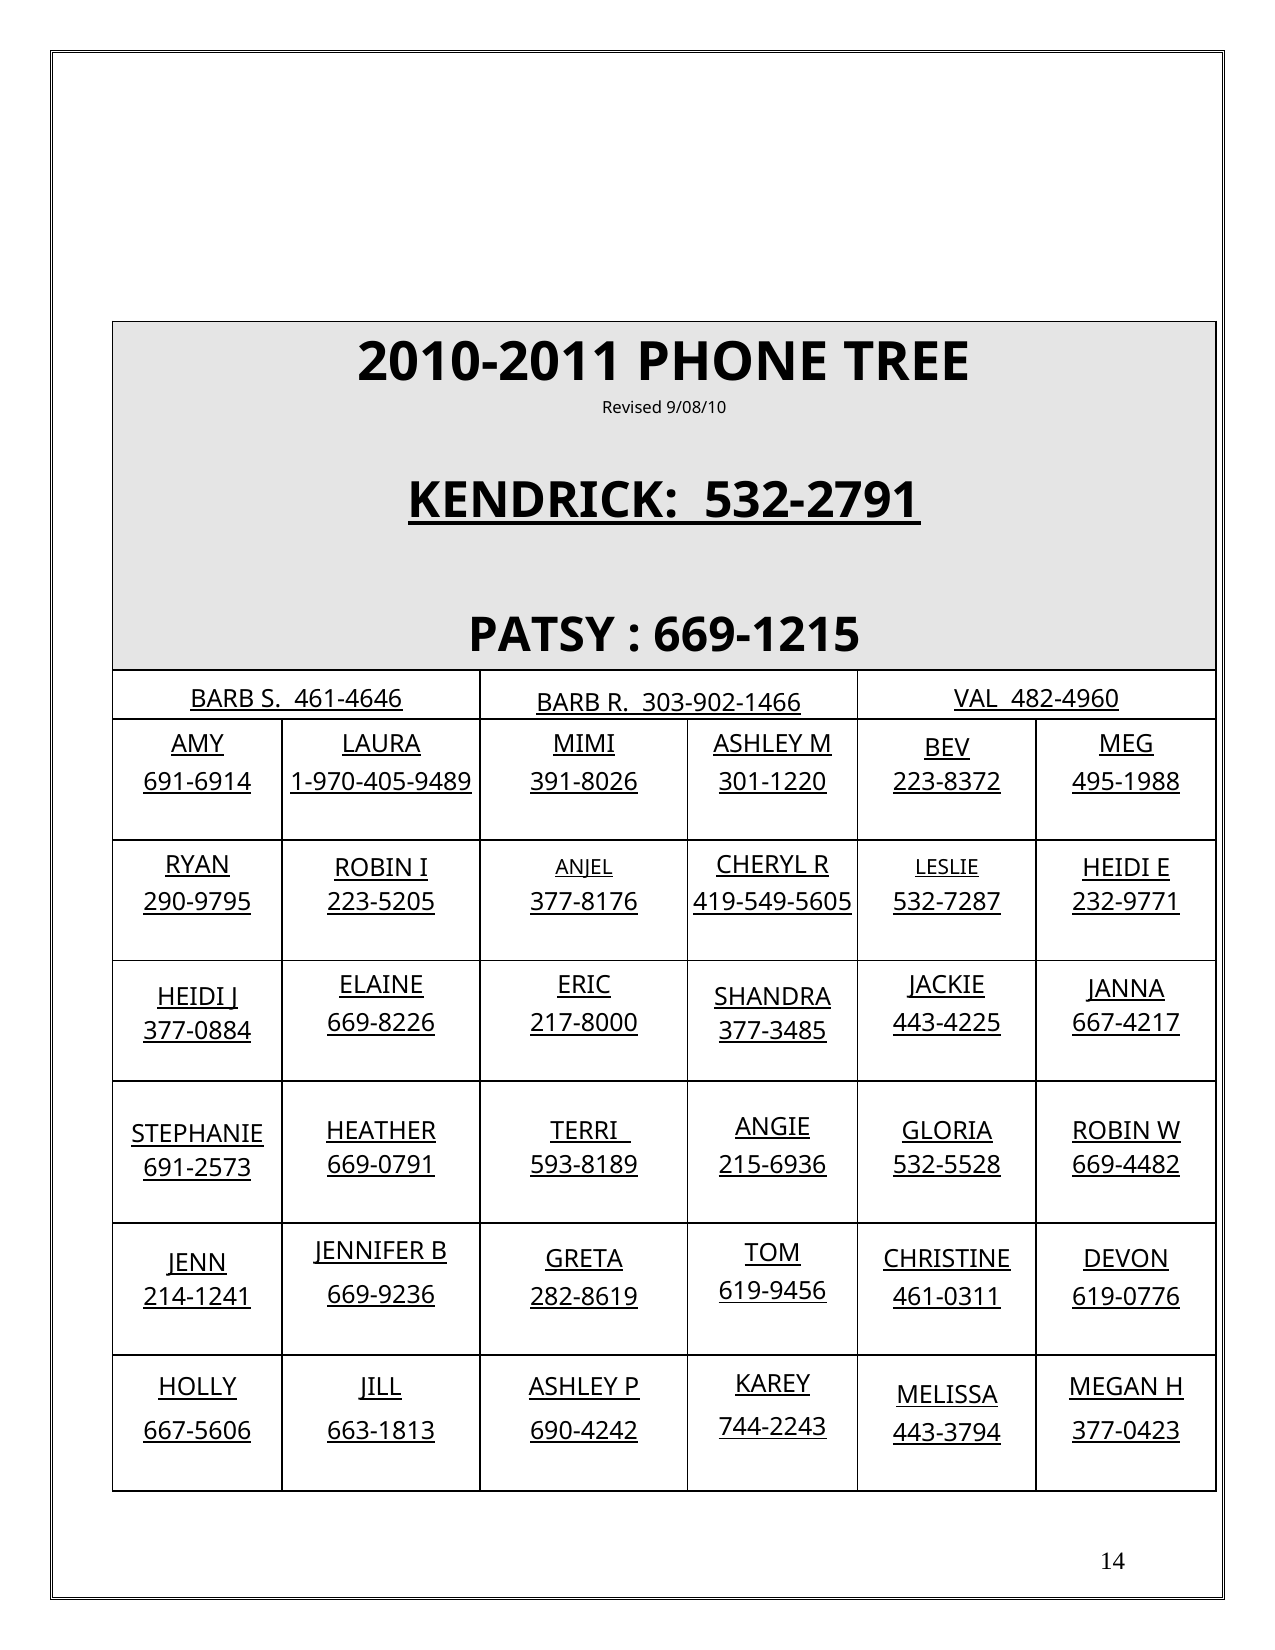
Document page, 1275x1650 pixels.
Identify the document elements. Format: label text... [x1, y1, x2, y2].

table_cell ERIC 217-8000 [481, 961, 687, 1080]
table_cell JILL 663-1813 [283, 1356, 479, 1490]
table_cell TERRI 593-8189 [481, 1082, 687, 1222]
table_cell MIMI 391-8026 [481, 720, 687, 839]
table_cell DEVON 619-0776 [1037, 1224, 1215, 1354]
table_cell AMY 691-6914 [113, 720, 281, 839]
table_cell MELISSA 443-3794 [858, 1356, 1035, 1490]
table_cell HEATHER 669-0791 [283, 1082, 479, 1222]
table_cell RYAN 290-9795 [113, 841, 281, 960]
table_cell ANGIE 215-6936 [688, 1082, 857, 1222]
table_cell JANNA 667-4217 [1037, 961, 1215, 1080]
table_header 2010-2011 PHONE TREE Revised 9/08/10 KENDRICK: 532-2791 PATSY : 669-1215 [113, 322, 1215, 669]
table_cell MEGAN H 377-0423 [1037, 1356, 1215, 1490]
table_cell STEPHANIE 691-2573 [113, 1082, 281, 1222]
table_cell BARB R. 303-902-1466 [481, 671, 857, 718]
table_cell HOLLY 667-5606 [113, 1356, 281, 1490]
table_cell ASHLEY P 690-4242 [481, 1356, 687, 1490]
table_cell JACKIE 443-4225 [858, 961, 1035, 1080]
table_cell CHRISTINE 461-0311 [858, 1224, 1035, 1354]
table_cell JENN 214-1241 [113, 1224, 281, 1354]
table_cell CHERYL R 419-549-5605 [688, 841, 857, 960]
table_cell GRETA 282-8619 [481, 1224, 687, 1354]
table_cell MEG 495-1988 [1037, 720, 1215, 839]
table_cell LESLIE 532-7287 [858, 841, 1035, 960]
table_cell GLORIA 532-5528 [858, 1082, 1035, 1222]
table_cell KAREY 744-2243 [688, 1356, 857, 1490]
table_cell JENNIFER B 669-9236 [283, 1224, 479, 1354]
table_cell HEIDI J 377-0884 [113, 961, 281, 1080]
table_cell BARB S. 461-4646 [113, 671, 479, 718]
table_cell ELAINE 669-8226 [283, 961, 479, 1080]
table_cell SHANDRA 377-3485 [688, 961, 857, 1080]
table_cell HEIDI E 232-9771 [1037, 841, 1215, 960]
table_cell BEV 223-8372 [858, 720, 1035, 839]
table_cell TOM 619-9456 [688, 1224, 857, 1354]
table_cell ASHLEY M 301-1220 [688, 720, 857, 839]
table_cell ROBIN W 669-4482 [1037, 1082, 1215, 1222]
table_cell ROBIN I 223-5205 [283, 841, 479, 960]
table_cell LAURA 1-970-405-9489 [283, 720, 479, 839]
table_cell ANJEL 377-8176 [481, 841, 687, 960]
table_cell VAL 482-4960 [858, 671, 1215, 718]
